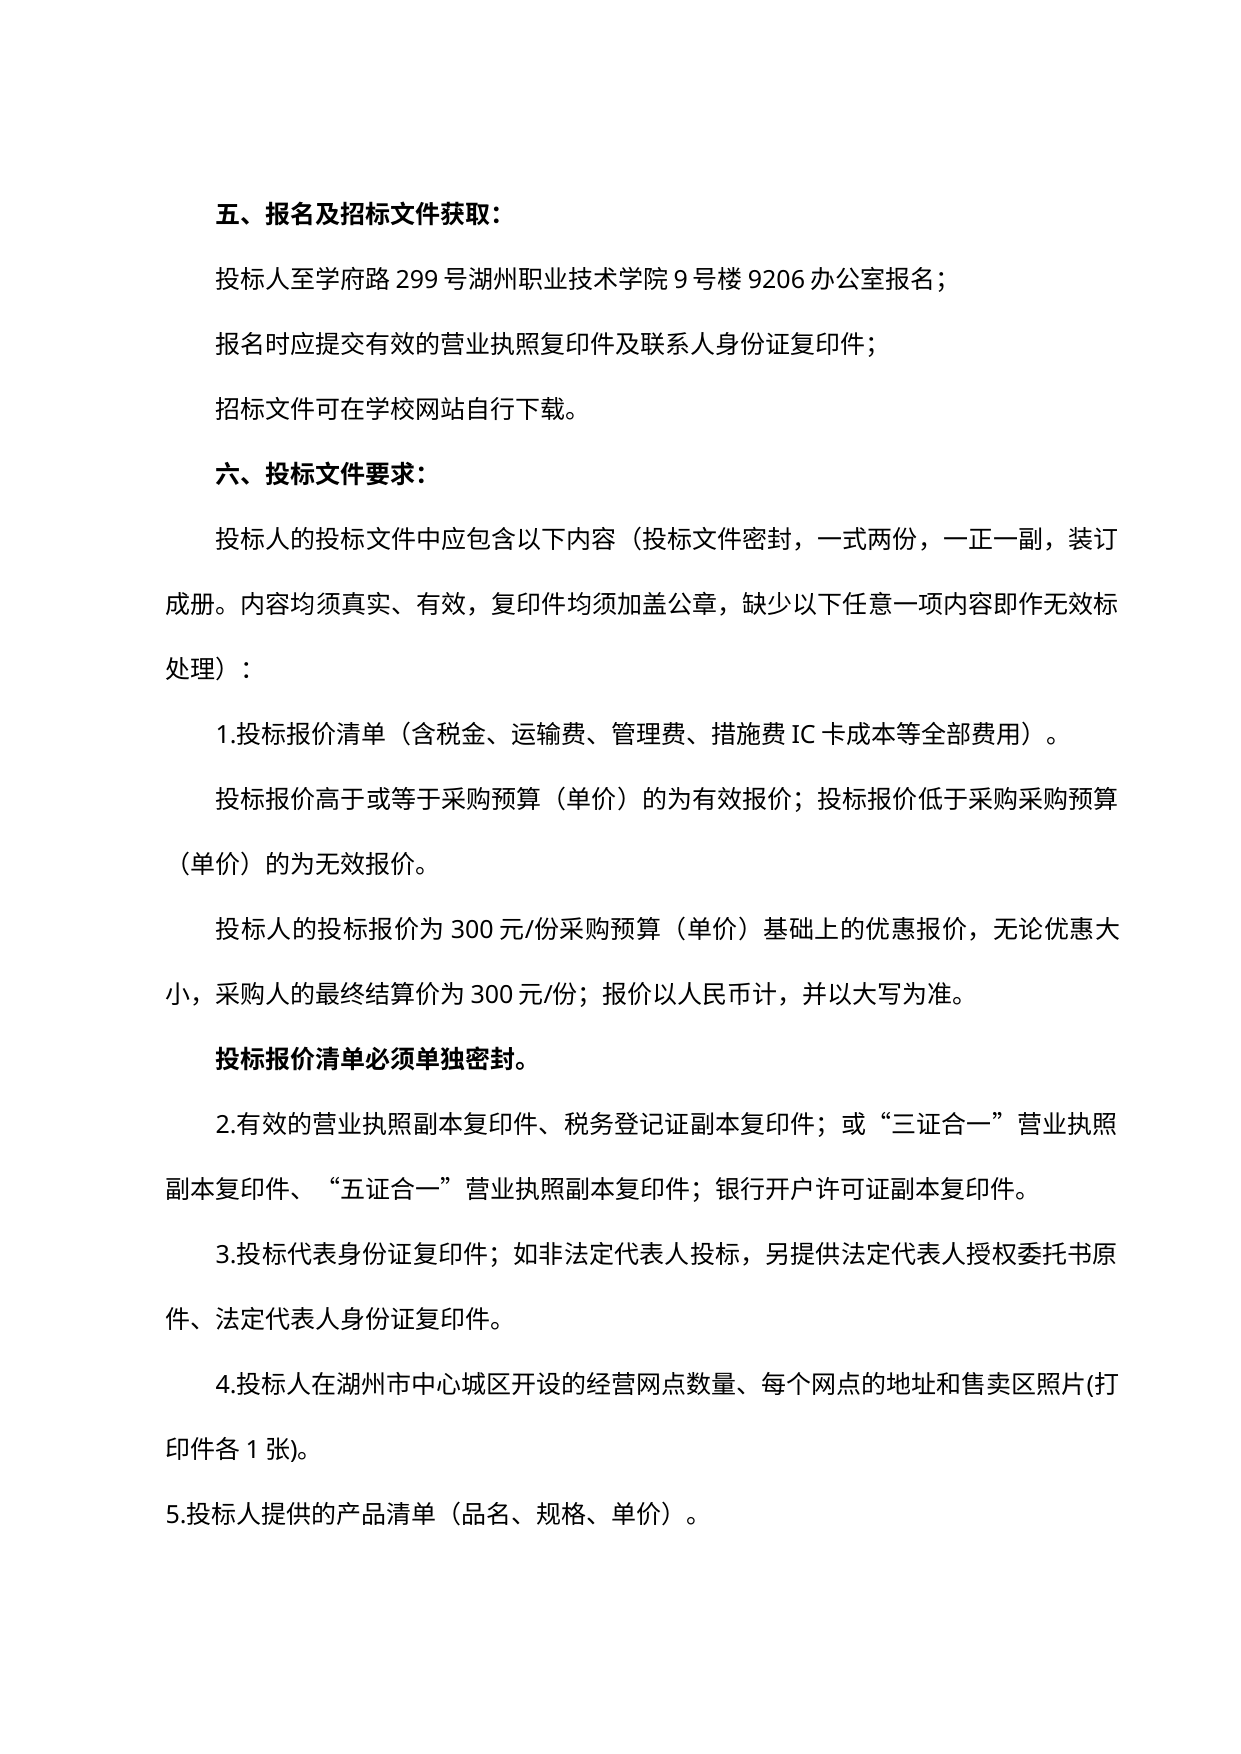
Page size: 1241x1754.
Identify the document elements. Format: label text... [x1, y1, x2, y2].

subtitle 六、投标文件要求： [165, 440, 1122, 505]
text 5.投标人提供的产品清单（品名、规格、单价）。 [165, 1480, 1122, 1545]
text 4.投标人在湖州市中心城区开设的经营网点数量、每个网点的地址和售卖区照片(打印件各1张)。 [165, 1350, 1122, 1480]
text 投标报价清单必须单独密封。 [165, 1025, 1122, 1090]
text 3.投标代表身份证复印件；如非法定代表人投标，另提供法定代表人授权委托书原件、法定代表人身份证复印件。 [165, 1220, 1122, 1350]
subtitle 五、报名及招标文件获取： [165, 180, 1122, 245]
text 投标人至学府路299号湖州职业技术学院9号楼9206办公室报名； [165, 245, 1122, 310]
text 2.有效的营业执照副本复印件、税务登记证副本复印件；或“三证合一”营业执照副本复印件、“五证合一”营业执照副本复印件；银行开户许可证副本复印件。 [165, 1090, 1122, 1220]
text 投标人的投标文件中应包含以下内容（投标文件密封，一式两份，一正一副，装订成册。内容均须真实、有效，复印件均须加盖公章，缺少以下任意一项内容即作无效标处理）： [165, 505, 1122, 700]
text 投标报价高于或等于采购预算（单价）的为有效报价；投标报价低于采购采购预算（单价）的为无效报价。 [165, 765, 1122, 895]
text 报名时应提交有效的营业执照复印件及联系人身份证复印件； [165, 310, 1122, 375]
text 1.投标报价清单（含税金、运输费、管理费、措施费IC卡成本等全部费用）。 [165, 700, 1122, 765]
text 投标人的投标报价为300元/份采购预算（单价）基础上的优惠报价，无论优惠大小，采购人的最终结算价为300元/份；报价以人民币计，并以大写为准。 [165, 895, 1122, 1025]
text 招标文件可在学校网站自行下载。 [165, 375, 1122, 440]
